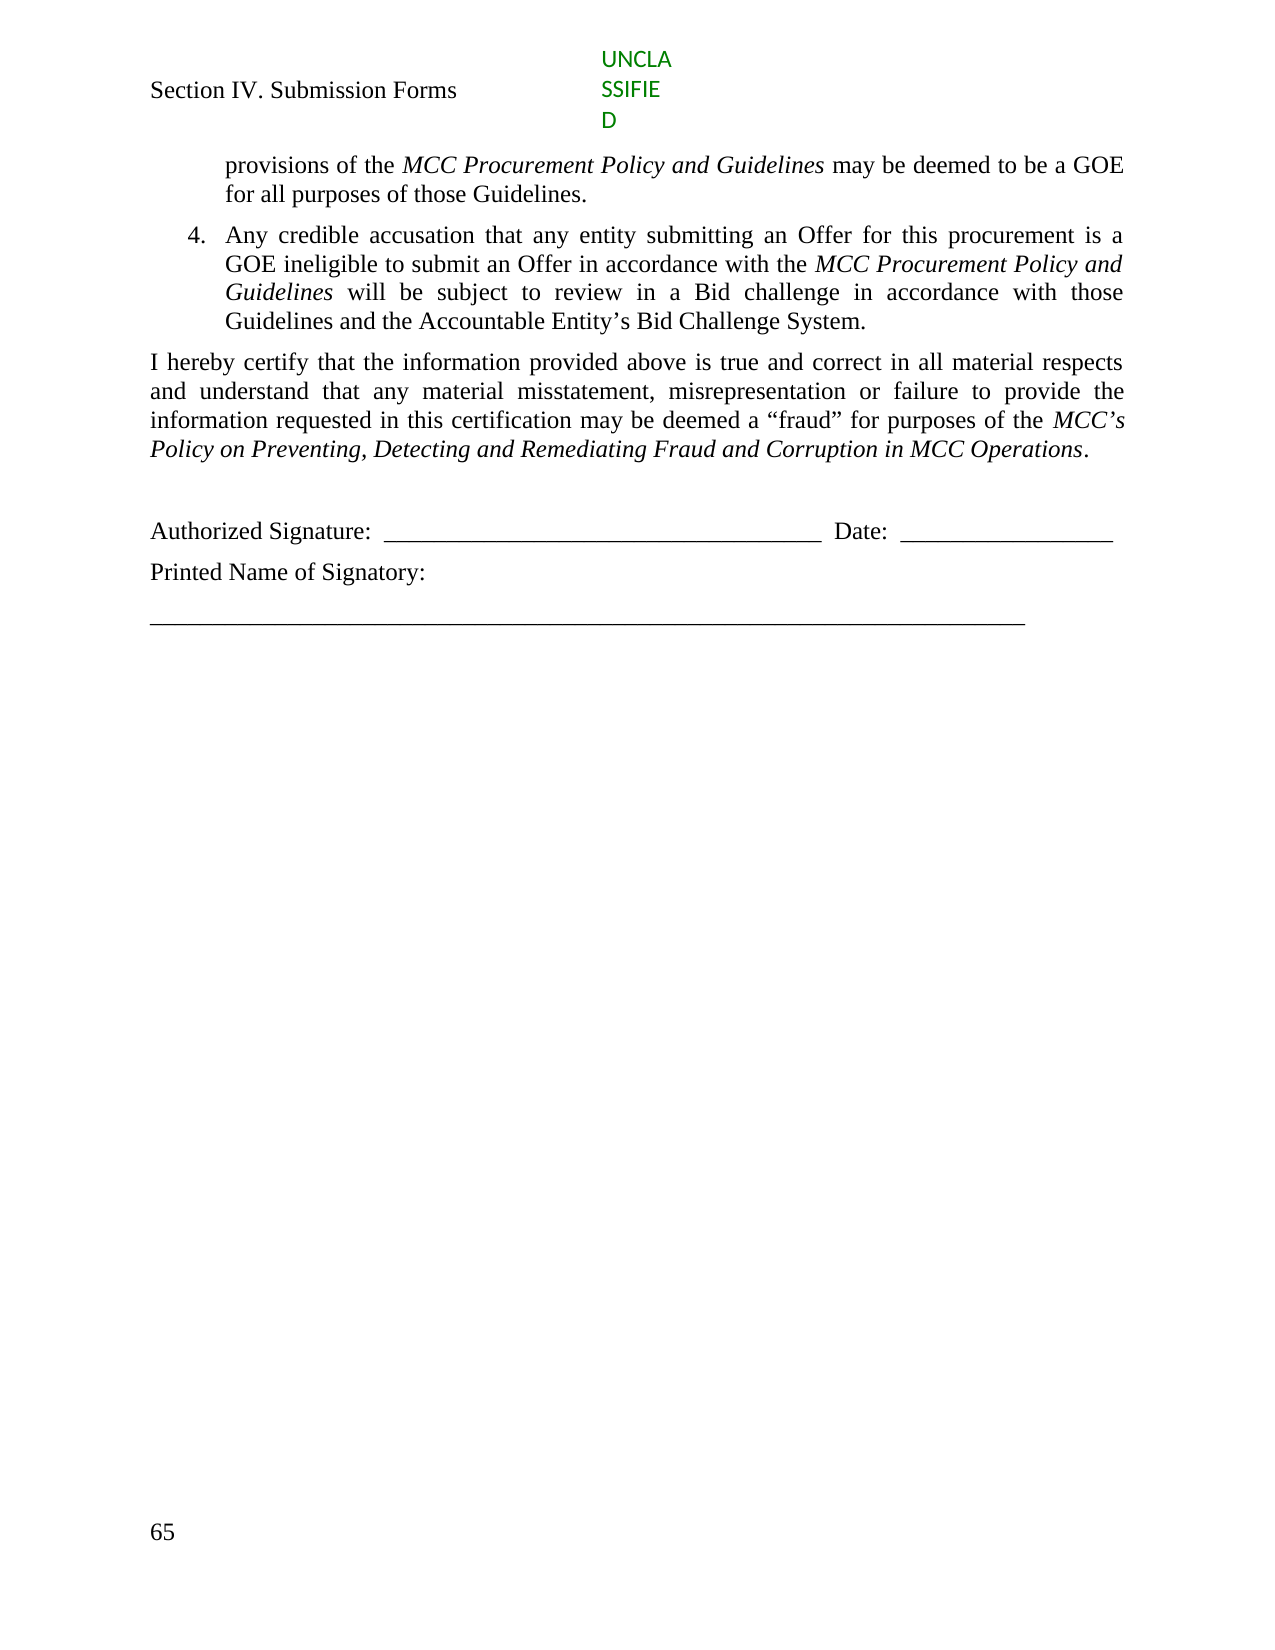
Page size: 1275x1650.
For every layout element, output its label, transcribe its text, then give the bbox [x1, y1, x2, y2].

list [187, 150, 1125, 207]
text ______________________________________________________________________ [150, 599, 1125, 627]
text Printed Name of Signatory: [150, 557, 1125, 586]
list Any credible accusation that any entity submitting an Offer for this procurement is a GOE ineligible to submit an Offer in accordance with the MCC Procurement Policy and Guidelines will be subject to review in a Bid challenge in accordance with those Guidelines and the Accountable Entity’s Bid Challenge System. [187, 220, 1125, 335]
text Authorized Signature: ___________________________________ Date: _________________ [150, 516, 1125, 545]
text I hereby certify that the information provided above is true and correct in all material respects and understand that any material misstatement, misrepresentation or failure to provide the information requested in this certification may be deemed a “fraud” for purposes of the MCC’s Policy on Preventing, Detecting and Remediating Fraud and Corruption in MCC Operations. [150, 347, 1125, 462]
